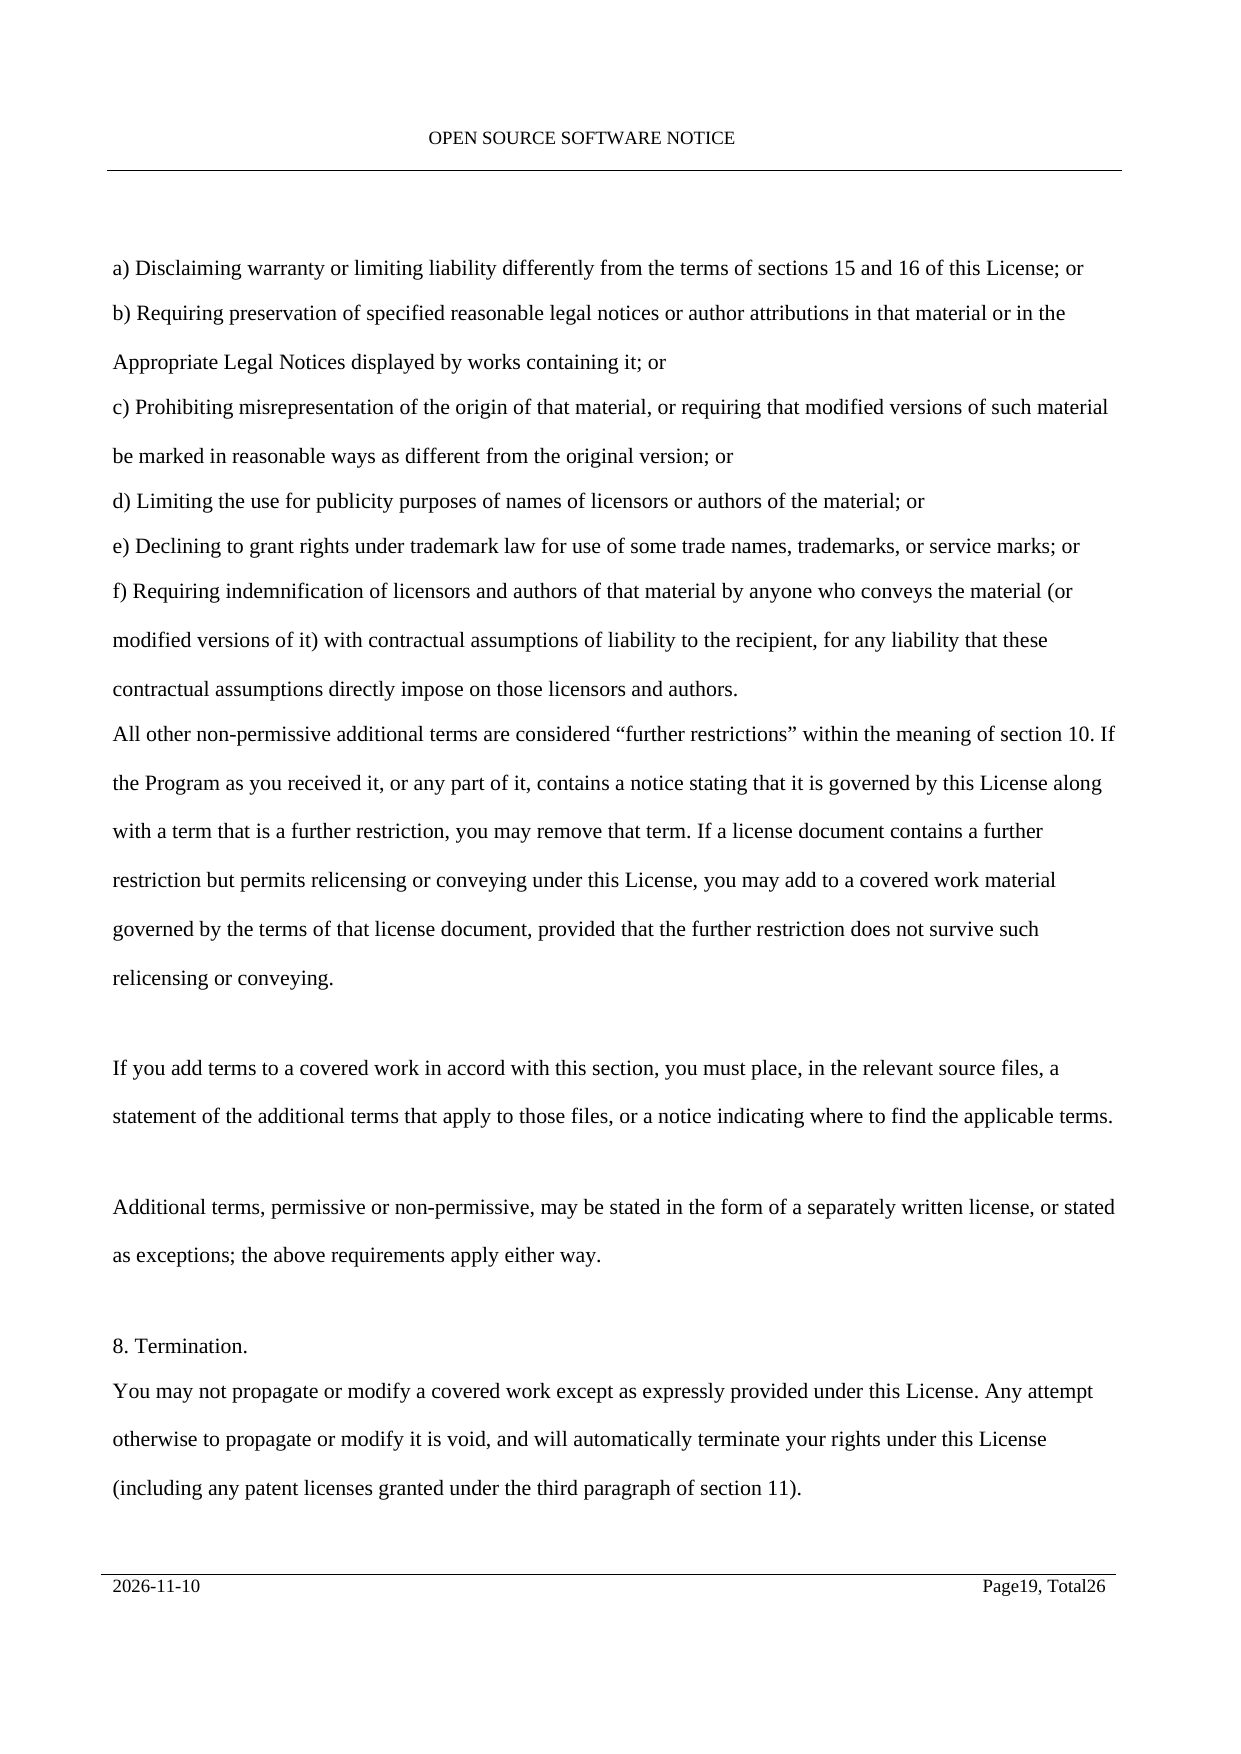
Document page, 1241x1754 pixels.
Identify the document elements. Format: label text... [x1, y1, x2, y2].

text If you add terms to a covered work in accord with this section, you must place, in the relevant source files, a statement of the additional terms that apply to those files, or a notice indicating where to find the applicable terms. [112, 1051, 1128, 1132]
text 8. Termination. [112, 1329, 1128, 1361]
text d) Limiting the use for publicity purposes of names of licensors or authors of the material; or [112, 484, 1128, 517]
text e) Declining to grant rights under trademark law for use of some trade names, trademarks, or service marks; or [112, 529, 1128, 562]
text All other non-permissive additional terms are considered “further restrictions” within the meaning of section 10. If the Program as you received it, or any part of it, contains a notice stating that it is governed by this License along with a term that is a further restriction, you may remove that term. If a license document contains a further restriction but permits relicensing or conveying under this License, you may add to a covered work material governed by the terms of that license document, provided that the further restriction does not survive such relicensing or conveying. [112, 717, 1128, 993]
text c) Prohibiting misrepresentation of the origin of that material, or requiring that modified versions of such material be marked in reasonable ways as different from the original version; or [112, 390, 1128, 472]
text Additional terms, permissive or non-permissive, may be stated in the form of a separately written license, or stated as exceptions; the above requirements apply either way. [112, 1190, 1128, 1271]
text a) Disclaiming warranty or limiting liability differently from the terms of sections 15 and 16 of this License; or [112, 251, 1128, 284]
text You may not propagate or modify a covered work except as expressly provided under this License. Any attempt otherwise to propagate or modify it is void, and will automatically terminate your rights under this License (including any patent licenses granted under the third paragraph of section 11). [112, 1374, 1128, 1504]
text f) Requiring indemnification of licensors and authors of that material by anyone who conveys the material (or modified versions of it) with contractual assumptions of liability to the recipient, for any liability that these contractual assumptions directly impose on those licensors and authors. [112, 574, 1128, 704]
text b) Requiring preservation of specified reasonable legal notices or author attributions in that material or in the Appropriate Legal Notices displayed by works containing it; or [112, 297, 1128, 378]
